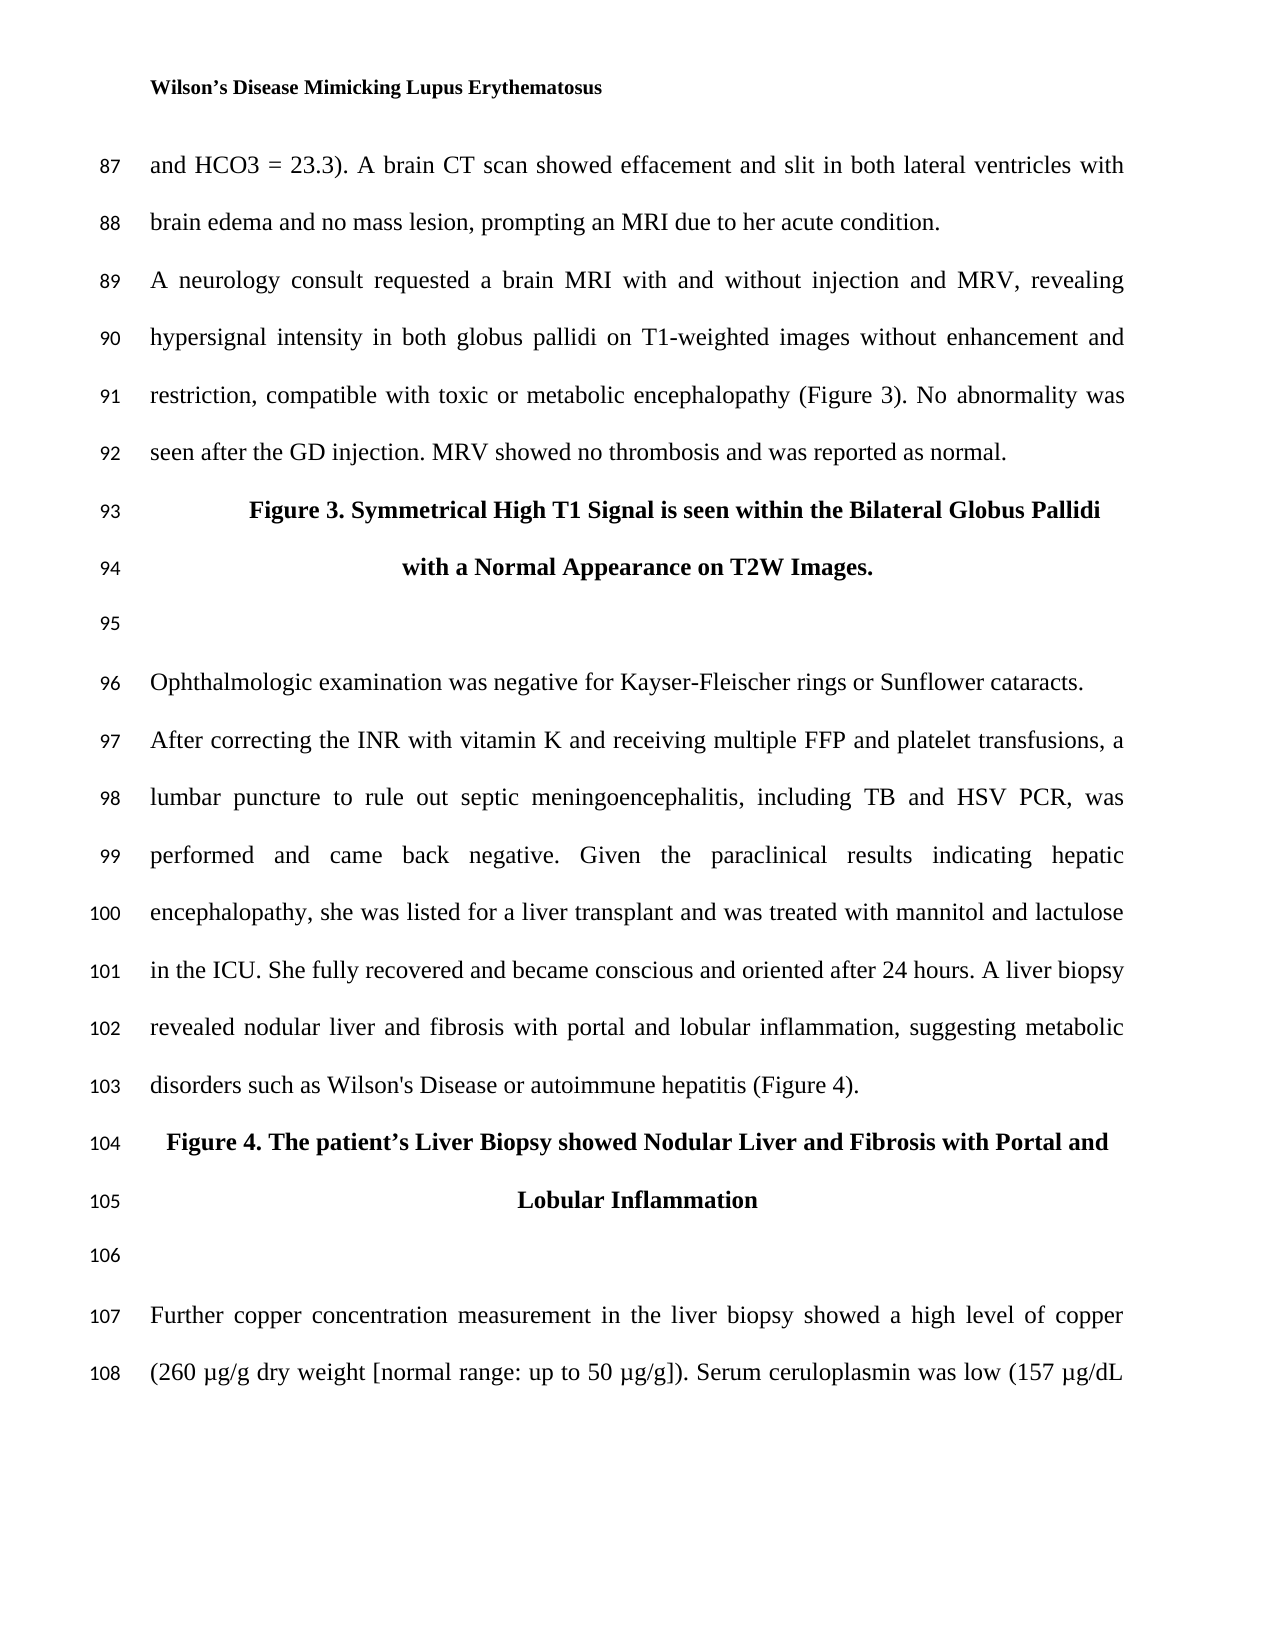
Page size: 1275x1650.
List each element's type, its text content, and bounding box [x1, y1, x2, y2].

text After correcting the INR with vitamin K and receiving multiple FFP and platelet transfusions, a lumbar puncture to rule out septic meningoencephalitis, including TB and HSV PCR, was performed and came back negative. Given the paraclinical results indicating hepatic encephalopathy, she was listed for a liver transplant and was treated with mannitol and lactulose in the ICU. She fully recovered and became conscious and oriented after 24 hours. A liver biopsy revealed nodular liver and fibrosis with portal and lobular inflammation, suggesting metabolic disorders such as Wilson's Disease or autoimmune hepatitis (Figure 4). [150, 725, 1125, 1099]
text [150, 150, 1125, 236]
text Figure 4. The patient’s Liver Biopsy showed Nodular Liver and Fibrosis with Portal and Lobular Inflammation [150, 1127, 1125, 1214]
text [150, 1300, 1125, 1386]
text Ophthalmologic examination was negative for Kayser-Fleischer rings or Sunflower cataracts. [150, 667, 1125, 696]
text Figure 3. Symmetrical High T1 Signal is seen within the Bilateral Globus Pallidi with a Normal Appearance on T2W Images. [150, 495, 1125, 581]
text A neurology consult requested a brain MRI with and without injection and MRV, revealing hypersignal intensity in both globus pallidi on T1-weighted images without enhancement and restriction, compatible with toxic or metabolic encephalopathy (Figure 3). No abnormality was seen after the GD injection. MRV showed no thrombosis and was reported as normal. [150, 265, 1125, 466]
